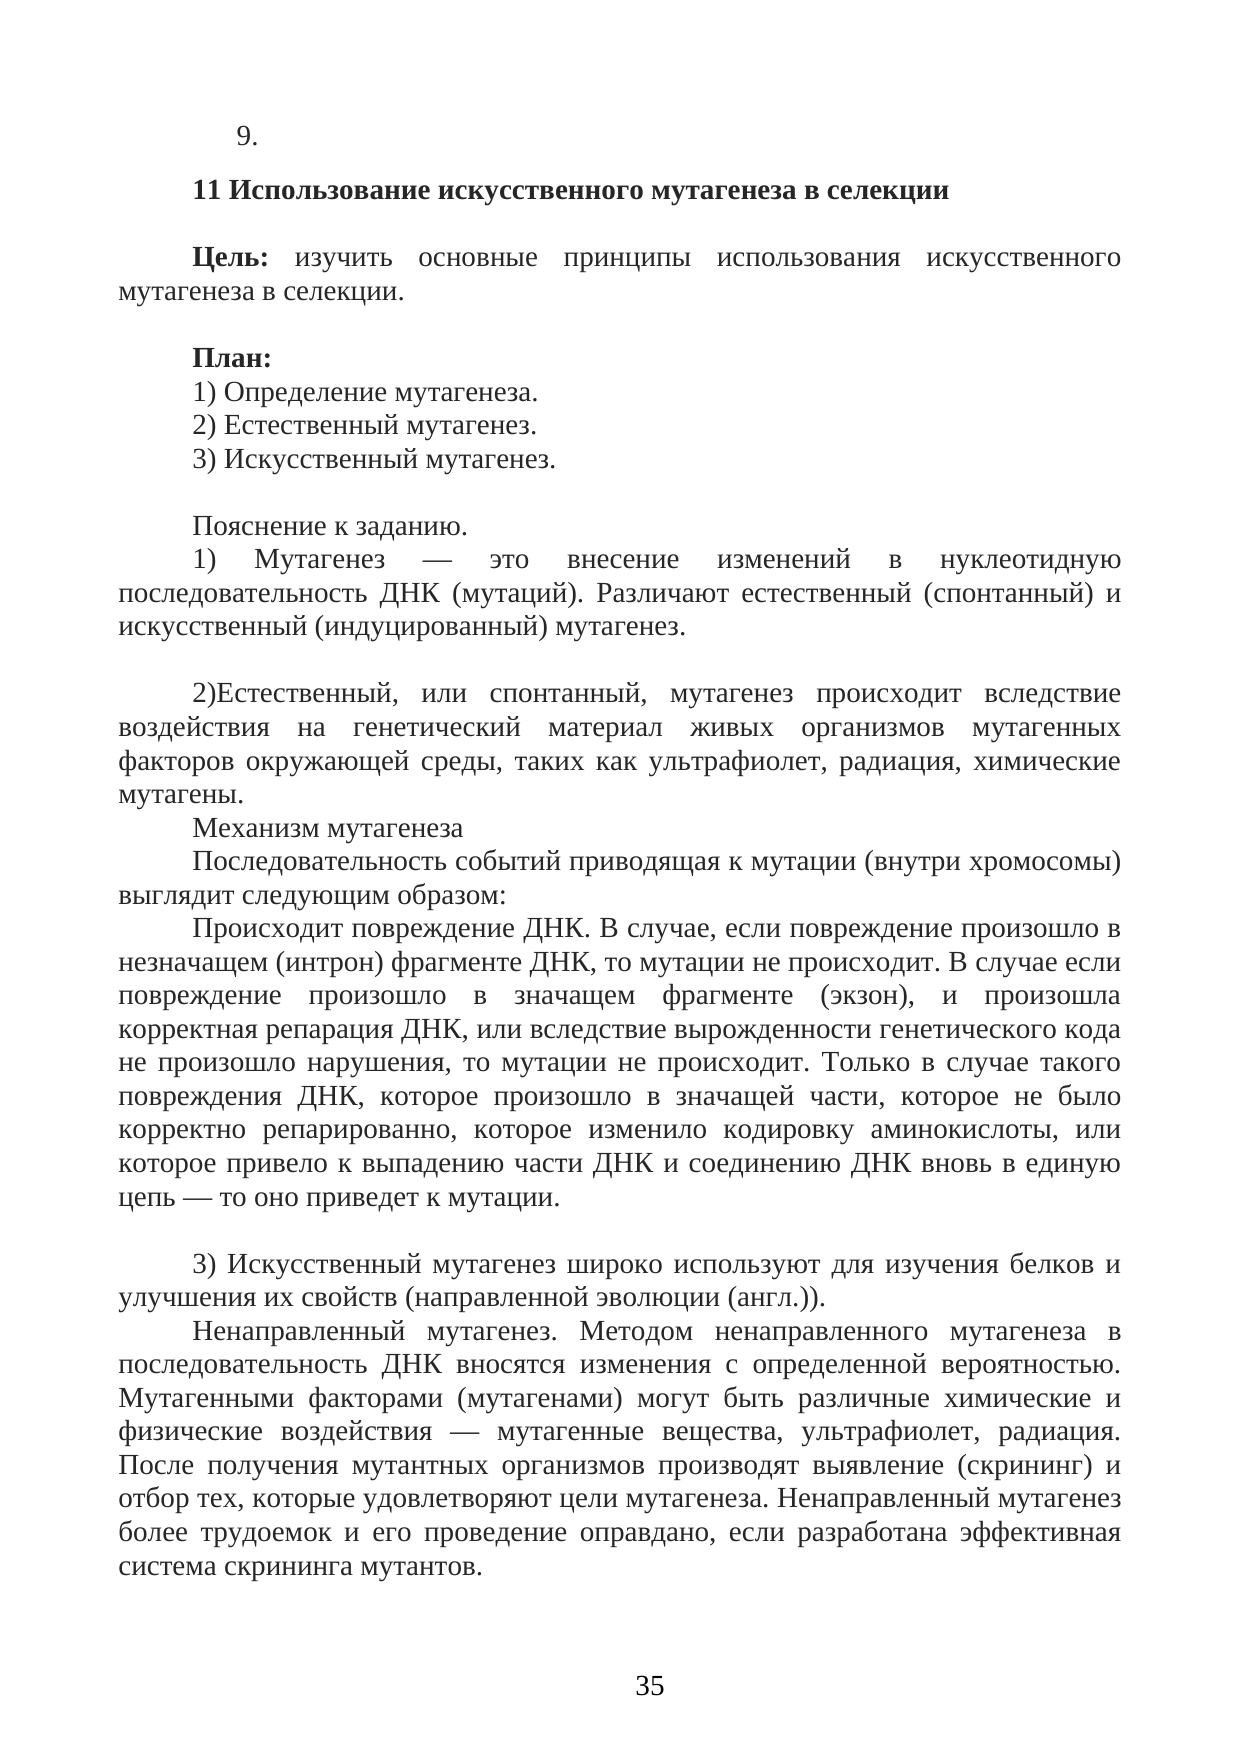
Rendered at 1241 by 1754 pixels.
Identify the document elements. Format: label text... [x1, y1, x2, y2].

text Ненаправленный мутагенез. Методом ненаправленного мутагенеза в последовательность ДНК вносятся изменения с определенной вероятностью. Мутагенными факторами (мутагенами) могут быть различные химические и физические воздействия — мутагенные вещества, ультрафиолет, радиация. После получения мутантных организмов производят выявление (скрининг) и отбор тех, которые удовлетворяют цели мутагенеза. Ненаправленный мутагенез более трудоемок и его проведение оправдано, если разработана эффективная система скрининга мутантов. [118, 1313, 1122, 1581]
text 2) Естественный мутагенез. [118, 407, 1122, 441]
text Происходит повреждение ДНК. В случае, если повреждение произошло в незначащем (интрон) фрагменте ДНК, то мутации не происходит. В случае если повреждение произошло в значащем фрагменте (экзон), и произошла корректная репарация ДНК, или вследствие вырожденности генетического кода не произошло нарушения, то мутации не происходит. Только в случае такого повреждения ДНК, которое произошло в значащей части, которое не было корректно репарированно, которое изменило кодировку аминокислоты, или которое привело к выпадению части ДНК и соединению ДНК вновь в единую цепь — то оно приведет к мутации. [118, 910, 1122, 1212]
text 3) Искусственный мутагенез широко используют для изучения белков и улучшения их свойств (направленной эволюции (англ.)). [118, 1246, 1122, 1313]
text Механизм мутагенеза [118, 810, 1122, 843]
subtitle 11 Использование искусственного мутагенеза в селекции [118, 172, 1122, 206]
text 1) Мутагенез — это внесение изменений в нуклеотидную последовательность ДНК (мутаций). Различают естественный (спонтанный) и искусственный (индуцированный) мутагенез. [118, 541, 1122, 642]
text Цель: изучить основные принципы использования искусственного мутагенеза в селекции. [118, 239, 1122, 307]
text 1) Определение мутагенеза. [118, 374, 1122, 407]
text Последовательность событий приводящая к мутации (внутри хромосомы) выглядит следующим образом: [118, 843, 1122, 910]
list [162, 118, 1122, 152]
text Пояснение к заданию. [118, 508, 1122, 541]
text 2)Естественный, или спонтанный, мутагенез происходит вследствие воздействия на генетический материал живых организмов мутагенных факторов окружающей среды, таких как ультрафиолет, радиация, химические мутагены. [118, 676, 1122, 810]
text План: [118, 340, 1122, 374]
text 3) Искусственный мутагенез. [118, 441, 1122, 474]
